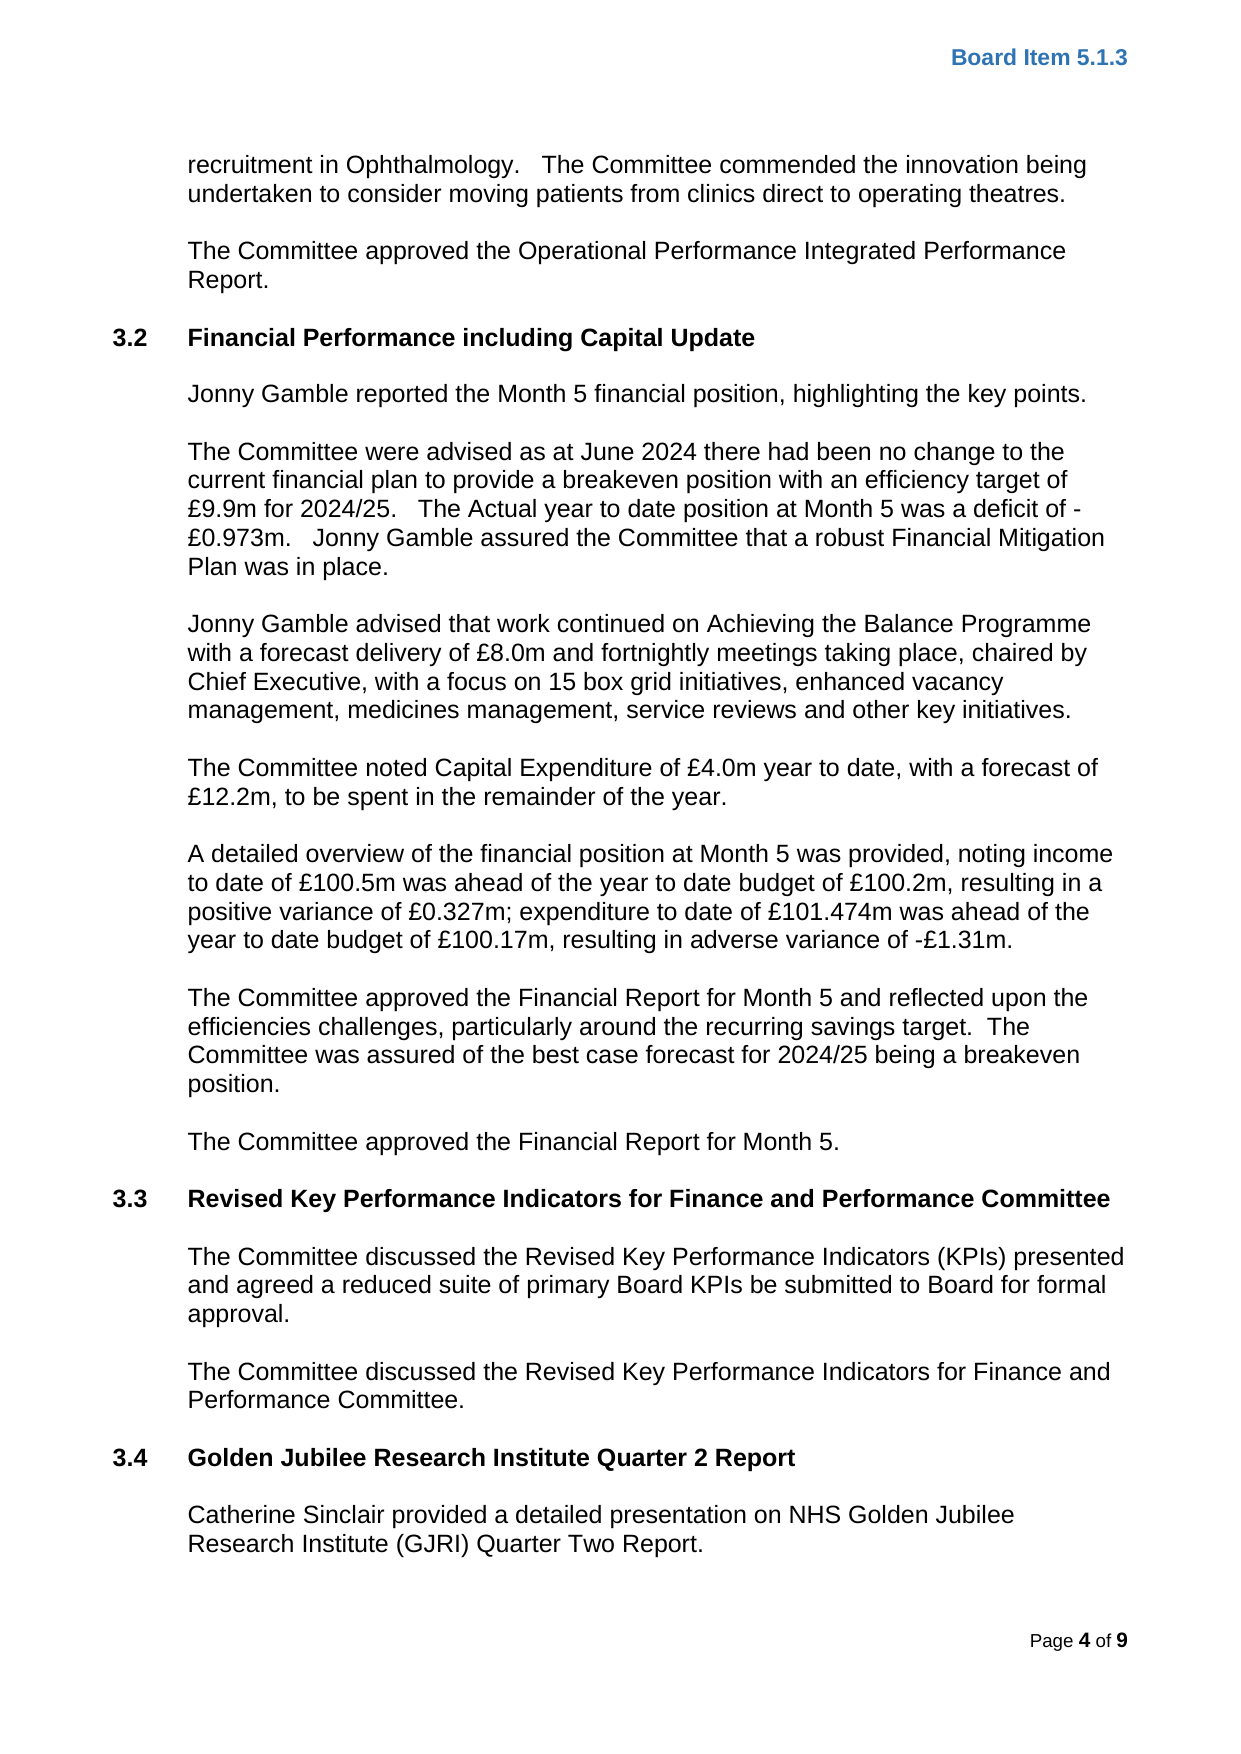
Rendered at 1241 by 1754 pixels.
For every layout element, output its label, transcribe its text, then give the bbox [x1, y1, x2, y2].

text The Committee approved the Operational Performance Integrated Performance Report. [112, 236, 1128, 294]
text A detailed overview of the financial position at Month 5 was provided, noting income to date of £100.5m was ahead of the year to date budget of £100.2m, resulting in a positive variance of £0.327m; expenditure to date of £101.474m was ahead of the year to date budget of £100.17m, resulting in adverse variance of -£1.31m. [112, 839, 1128, 954]
text 3.3 Revised Key Performance Indicators for Finance and Performance Committee [112, 1184, 1128, 1213]
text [187, 150, 1128, 207]
text 3.4 Golden Jubilee Research Institute Quarter 2 Report [112, 1443, 1128, 1472]
text Jonny Gamble reported the Month 5 financial position, highlighting the key points. [112, 379, 1128, 408]
text The Committee approved the Financial Report for Month 5. [187, 1127, 1128, 1156]
text The Committee discussed the Revised Key Performance Indicators (KPIs) presented and agreed a reduced suite of primary Board KPIs be submitted to Board for formal approval. [187, 1242, 1128, 1328]
text The Committee discussed the Revised Key Performance Indicators for Finance and Performance Committee. [187, 1357, 1128, 1414]
text The Committee approved the Financial Report for Month 5 and reflected upon the efficiencies challenges, particularly around the recurring savings target. The Committee was assured of the best case forecast for 2024/25 being a breakeven position. [187, 983, 1128, 1098]
text Jonny Gamble advised that work continued on Achieving the Balance Programme with a forecast delivery of £8.0m and fortnightly meetings taking place, chaired by Chief Executive, with a focus on 15 box grid initiatives, enhanced vacancy management, medicines management, service reviews and other key initiatives. [112, 609, 1128, 724]
text The Committee noted Capital Expenditure of £4.0m year to date, with a forecast of £12.2m, to be spent in the remainder of the year. [112, 753, 1128, 811]
text 3.2 Financial Performance including Capital Update [112, 322, 1128, 351]
text The Committee were advised as at June 2024 there had been no change to the current financial plan to provide a breakeven position with an efficiency target of £9.9m for 2024/25. The Actual year to date position at Month 5 was a deficit of -£0.973m. Jonny Gamble assured the Committee that a robust Financial Mitigation Plan was in place. [112, 437, 1128, 581]
text Catherine Sinclair provided a detailed presentation on NHS Golden Jubilee Research Institute (GJRI) Quarter Two Report. [187, 1501, 1128, 1558]
